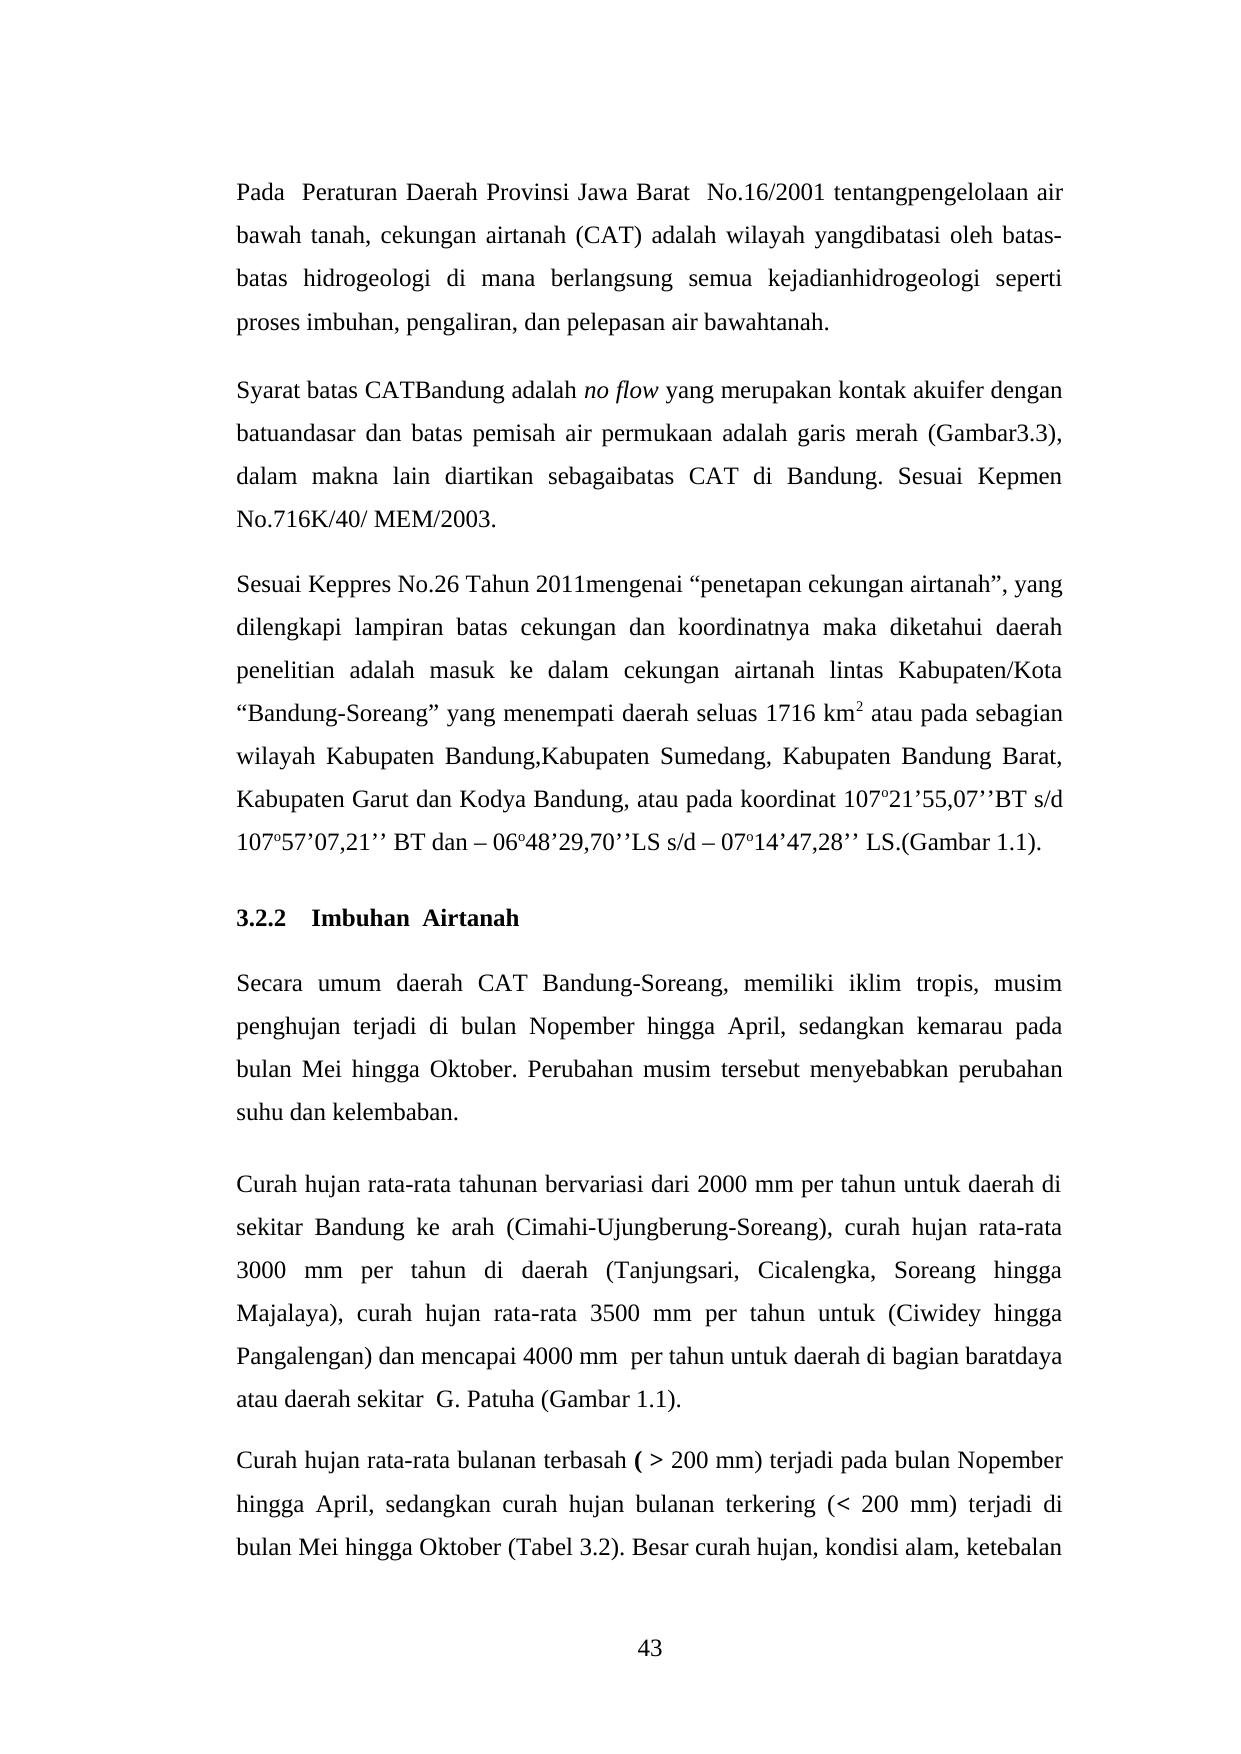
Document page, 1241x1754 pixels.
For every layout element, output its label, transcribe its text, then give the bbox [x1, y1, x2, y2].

text Pada Peraturan Daerah Provinsi Jawa Barat No.16/2001 tentangpengelolaan air bawah tanah, cekungan airtanah (CAT) adalah wilayah yangdibatasi oleh batas-batas hidrogeologi di mana berlangsung semua kejadianhidrogeologi seperti proses imbuhan, pengaliran, dan pelepasan air bawahtanah. [236, 177, 1063, 335]
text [236, 1446, 1063, 1561]
text Curah hujan rata-rata tahunan bervariasi dari 2000 mm per tahun untuk daerah di sekitar Bandung ke arah (Cimahi-Ujungberung-Soreang), curah hujan rata-rata 3000 mm per tahun di daerah (Tanjungsari, Cicalengka, Soreang hingga Majalaya), curah hujan rata-rata 3500 mm per tahun untuk (Ciwidey hingga Pangalengan) dan mencapai 4000 mm per tahun untuk daerah di bagian baratdaya atau daerah sekitar G. Patuha (Gambar 1.1). [236, 1169, 1063, 1413]
text Syarat batas CATBandung adalah no flow yang merupakan kontak akuifer dengan batuandasar dan batas pemisah air permukaan adalah garis merah (Gambar3.3), dalam makna lain diartikan sebagaibatas CAT di Bandung. Sesuai Kepmen No.716K/40/ MEM/2003. [236, 375, 1063, 533]
text 3.2.2 Imbuhan Airtanah [236, 903, 1063, 932]
text Sesuai Keppres No.26 Tahun 2011mengenai “penetapan cekungan airtanah”, yang dilengkapi lampiran batas cekungan dan koordinatnya maka diketahui daerah penelitian adalah masuk ke dalam cekungan airtanah lintas Kabupaten/Kota “Bandung-Soreang” yang menempati daerah seluas 1716 km2 atau pada sebagian wilayah Kabupaten Bandung,Kabupaten Sumedang, Kabupaten Bandung Barat, Kabupaten Garut dan Kodya Bandung, atau pada koordinat 107o21’55,07’’BT s/d 107o57’07,21’’ BT dan – 06o48’29,70’’LS s/d – 07o14’47,28’’ LS.(Gambar 1.1). [236, 569, 1063, 856]
text Secara umum daerah CAT Bandung-Soreang, memiliki iklim tropis, musim penghujan terjadi di bulan Nopember hingga April, sedangkan kemarau pada bulan Mei hingga Oktober. Perubahan musim tersebut menyebabkan perubahan suhu dan kelembaban. [236, 968, 1063, 1126]
